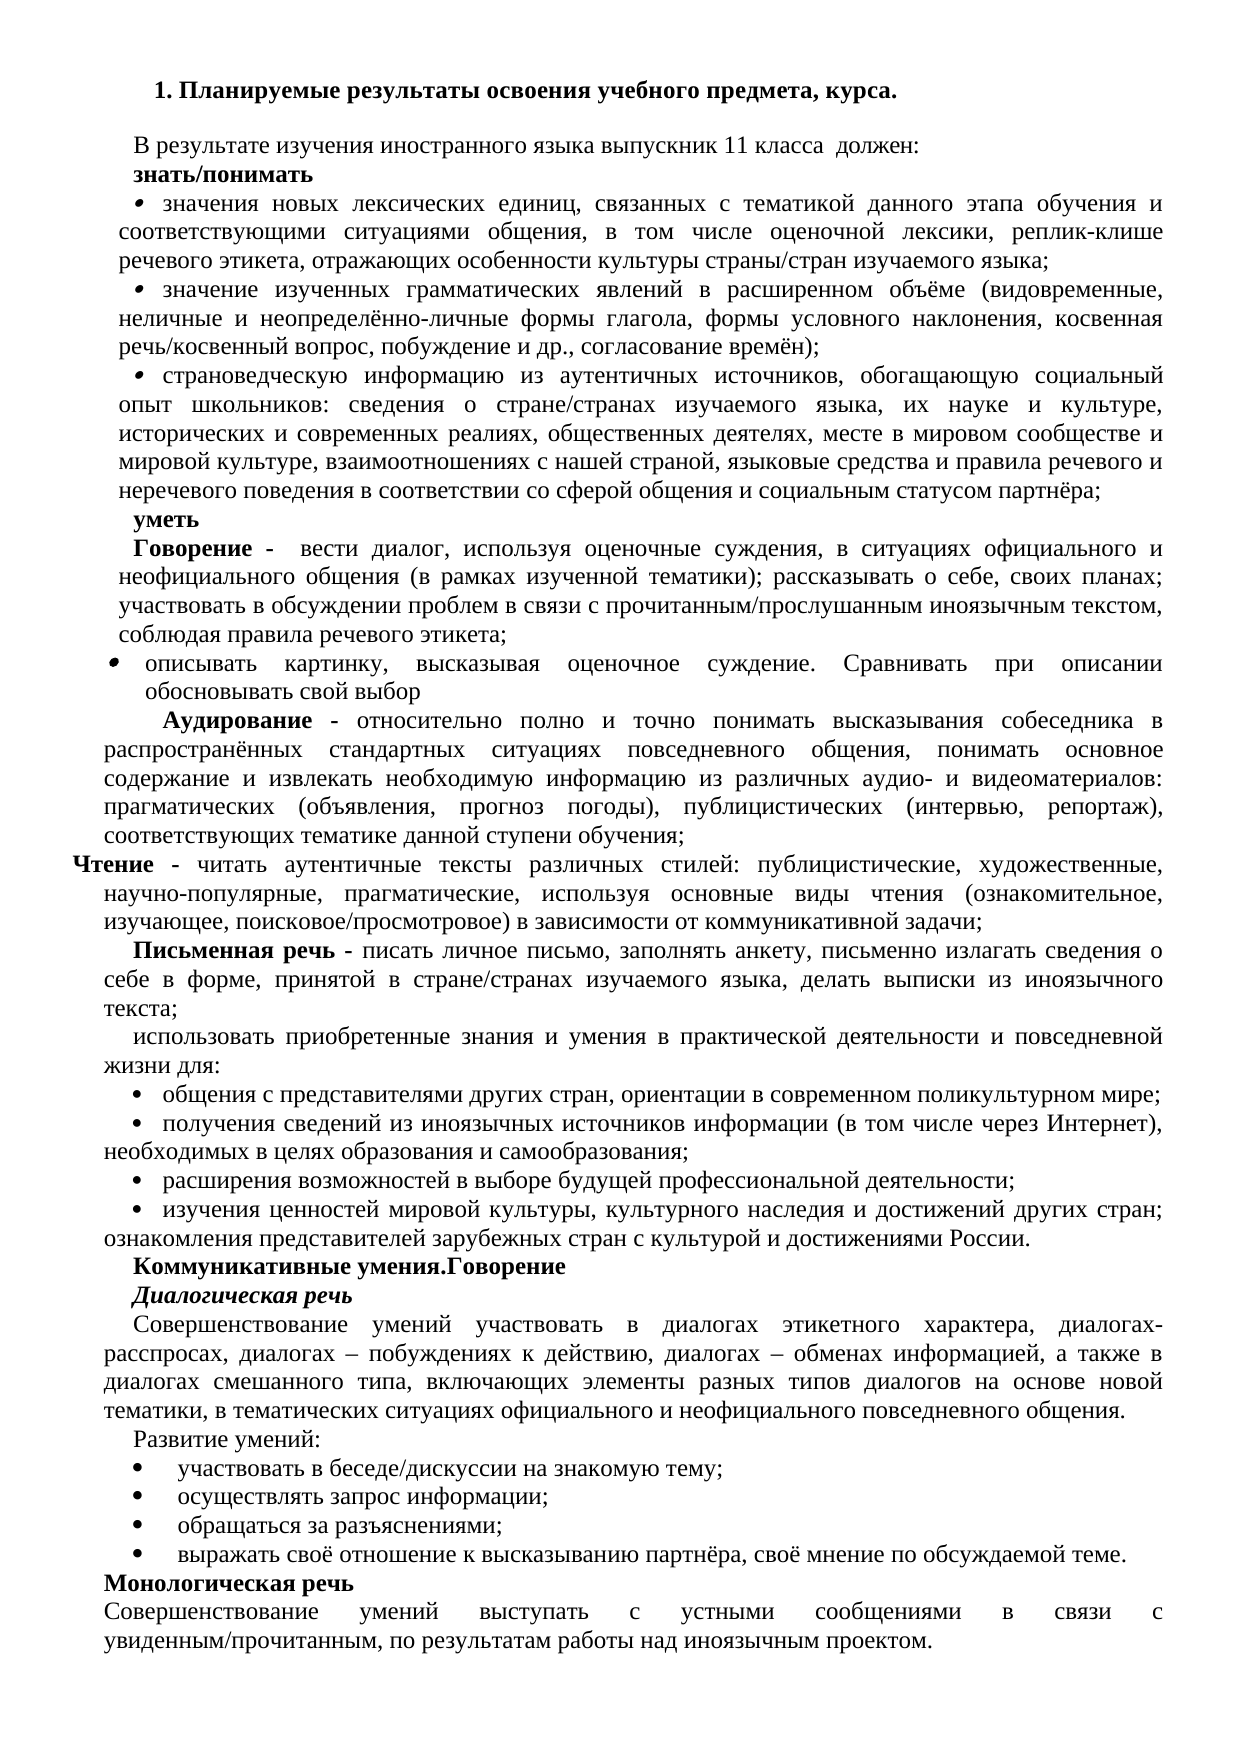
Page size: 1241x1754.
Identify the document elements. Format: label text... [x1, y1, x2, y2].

text уметь [118, 504, 1164, 533]
text Чтение - читать аутентичные тексты различных стилей: публицистические, художественные, научно-популярные, прагматические, используя основные виды чтения (ознакомительное, изучающее, поисковое/просмотровое) в зависимости от коммуникативной задачи; [72, 849, 1164, 935]
list расширения возможностей в выборе будущей профессиональной деятельности; [103, 1165, 1164, 1194]
text 1. Планируемые результаты освоения учебного предмета, курса. [103, 75, 1164, 104]
list обращаться за разъяснениями; [103, 1510, 1164, 1539]
list страноведческую информацию из аутентичных источников, обогащающую социальный опыт школьников: сведения о стране/странах изучаемого языка, их науке и культуре, исторических и современных реалиях, общественных деятелях, месте в мировом сообществе и мировой культуре, взаимоотношениях с нашей страной, языковые средства и правила речевого и неречевого поведения в соответствии со сферой общения и социальным статусом партнёра; [118, 360, 1164, 504]
list значение изученных грамматических явлений в расширенном объёме (видовременные, неличные и неопределённо-личные формы глагола, формы условного наклонения, косвенная речь/косвенный вопрос, побуждение и др., согласование времён); [118, 274, 1164, 360]
subtitle Диалогическая речь [103, 1280, 1164, 1309]
list значения новых лексических единиц, связанных с тематикой данного этапа обучения и соответствующими ситуациями общения, в том числе оценочной лексики, реплик-клише речевого этикета, отражающих особенности культуры страны/стран изучаемого языка; [118, 188, 1164, 274]
text Монологическая речь [103, 1568, 1164, 1596]
list общения с представителями других стран, ориентации в современном поликультурном мире; [103, 1079, 1164, 1108]
text Совершенствование умений выступать с устными сообщениями в связи с увиденным/прочитанным, по результатам работы над иноязычным проектом. [103, 1596, 1164, 1654]
text Развитие умений: [103, 1424, 1164, 1453]
list осуществлять запрос информации; [103, 1481, 1164, 1510]
text В результате изучения иностранного языка выпускник 11 класса должен: [118, 130, 1164, 159]
text Совершенствование умений участвовать в диалогах этикетного характера, диалогах-расспросах, диалогах – побуждениях к действию, диалогах – обменах информацией, а также в диалогах смешанного типа, включающих элементы разных типов диалогов на основе новой тематики, в тематических ситуациях официального и неофициального повседневного общения. [103, 1309, 1164, 1424]
text Говорение - вести диалог, используя оценочные суждения, в ситуациях официального и неофициального общения (в рамках изученной тематики); рассказывать о себе, своих планах; участвовать в обсуждении проблем в связи с прочитанным/прослушанным иноязычным текстом, соблюдая правила речевого этикета; [118, 533, 1164, 648]
list описывать картинку, высказывая оценочное суждение. Сравнивать при описании обосновывать свой выбор [107, 648, 1164, 705]
list участвовать в беседе/дискуссии на знакомую тему; [103, 1453, 1164, 1481]
text Аудирование - относительно полно и точно понимать высказывания собеседника в распространённых стандартных ситуациях повседневного общения, понимать основное содержание и извлекать необходимую информацию из различных аудио- и видеоматериалов: прагматических (объявления, прогноз погоды), публицистических (интервью, репортаж), соответствующих тематике данной ступени обучения; [103, 705, 1164, 849]
list получения сведений из иноязычных источников информации (в том числе через Интернет), необходимых в целях образования и самообразования; [103, 1108, 1164, 1165]
text знать/понимать [118, 159, 1164, 188]
text Письменная речь - писать личное письмо, заполнять анкету, письменно излагать сведения о себе в форме, принятой в стране/странах изучаемого языка, делать выписки из иноязычного текста; [103, 935, 1164, 1021]
subtitle Коммуникативные умения.Говорение [103, 1251, 1164, 1280]
text использовать приобретенные знания и умения в практической деятельности и повседневной жизни для: [103, 1021, 1164, 1079]
list выражать своё отношение к высказыванию партнёра, своё мнение по обсуждаемой теме. [103, 1539, 1164, 1568]
list изучения ценностей мировой культуры, культурного наследия и достижений других стран; ознакомления представителей зарубежных стран с культурой и достижениями России. [103, 1194, 1164, 1251]
